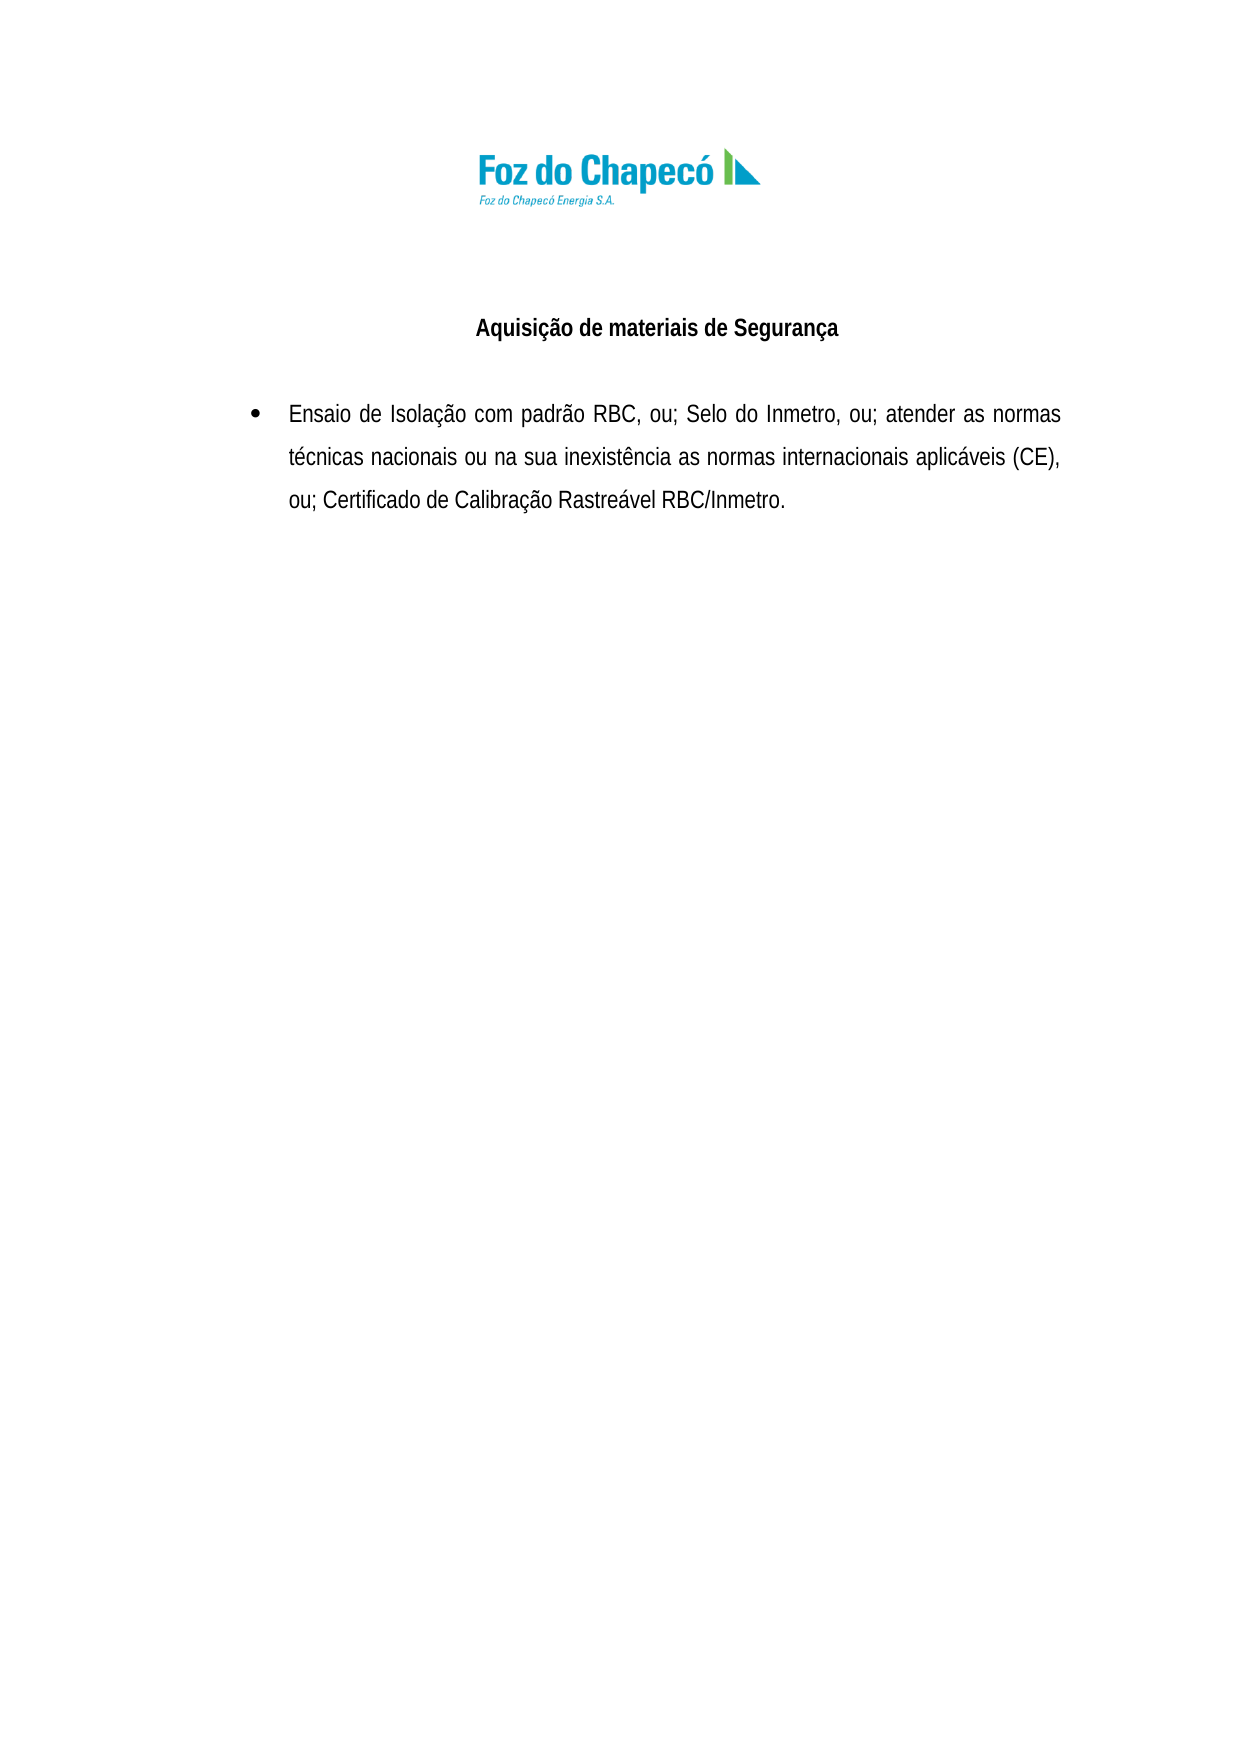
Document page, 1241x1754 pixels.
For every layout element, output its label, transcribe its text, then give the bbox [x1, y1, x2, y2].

list Ensaio de Isolação com padrão RBC, ou; Selo do Inmetro, ou; atender as normas técnicas nacionais ou na sua inexistência as normas internacionais aplicáveis (CE), ou; Certificado de Calibração Rastreável RBC/Inmetro. [251, 398, 1063, 513]
picture [501, 168, 506, 181]
picture [479, 147, 761, 207]
text Aquisição de materiais de Segurança [177, 313, 1063, 341]
